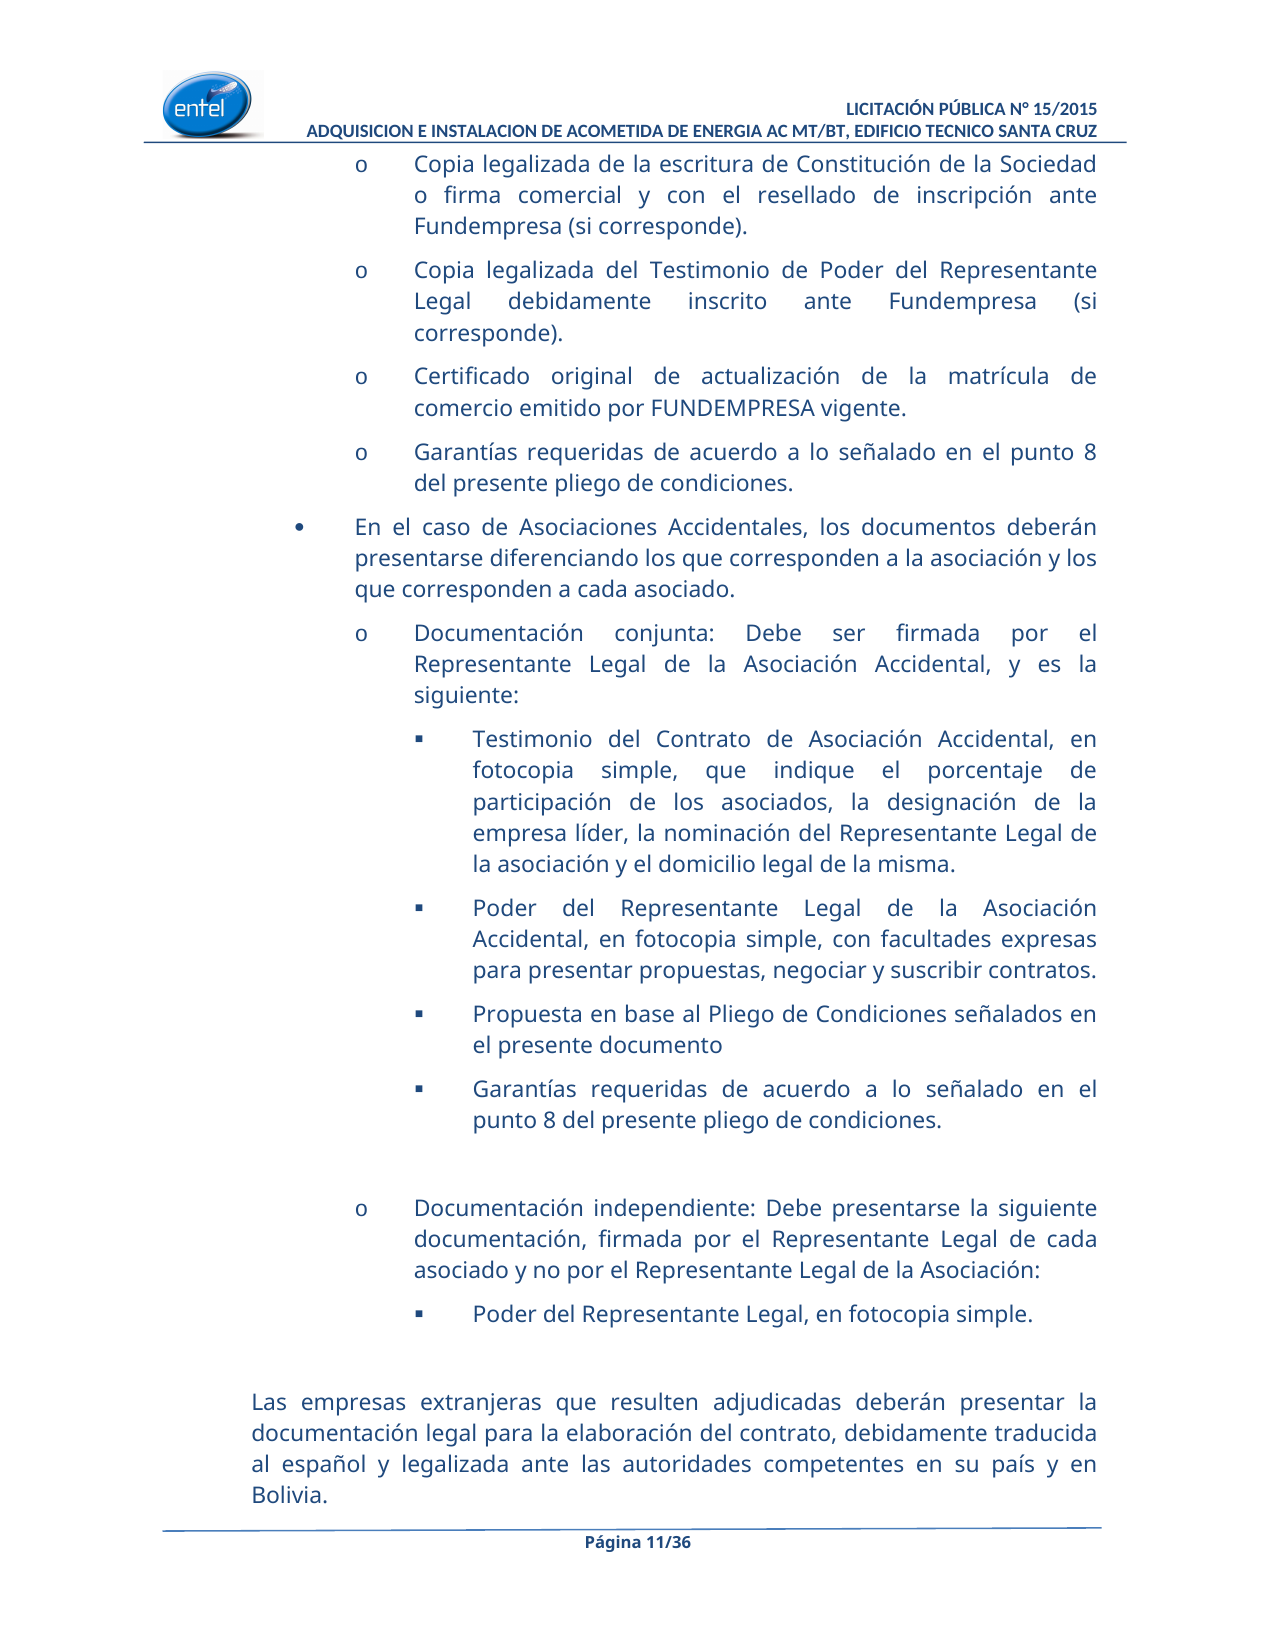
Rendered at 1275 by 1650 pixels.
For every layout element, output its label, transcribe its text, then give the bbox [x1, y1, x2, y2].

list Certificado original de actualización de la matrícula de comercio emitido por FUNDEMPRESA vigente. [354, 360, 1098, 423]
text Las empresas extranjeras que resulten adjudicadas deberán presentar la documentación legal para la elaboración del contrato, debidamente traducida al español y legalizada ante las autoridades competentes en su país y en Bolivia. [251, 1386, 1098, 1511]
list Copia legalizada de la escritura de Constitución de la Sociedad o firma comercial y con el resellado de inscripción ante Fundempresa (si corresponde). [354, 148, 1098, 241]
list Poder del Representante Legal de la Asociación Accidental, en fotocopia simple, con facultades expresas para presentar propuestas, negociar y suscribir contratos. [413, 892, 1098, 986]
list Poder del Representante Legal, en fotocopia simple. [413, 1298, 1098, 1329]
list Testimonio del Contrato de Asociación Accidental, en fotocopia simple, que indique el porcentaje de participación de los asociados, la designación de la empresa líder, la nominación del Representante Legal de la asociación y el domicilio legal de la misma. [413, 723, 1098, 879]
list Propuesta en base al Pliego de Condiciones señalados en el presente documento [413, 998, 1098, 1061]
list Documentación conjunta: Debe ser firmada por el Representante Legal de la Asociación Accidental, y es la siguiente: [354, 617, 1098, 711]
picture [162, 70, 264, 139]
list Copia legalizada del Testimonio de Poder del Representante Legal debidamente inscrito ante Fundempresa (si corresponde). [354, 254, 1098, 348]
list Documentación independiente: Debe presentarse la siguiente documentación, firmada por el Representante Legal de cada asociado y no por el Representante Legal de la Asociación: [354, 1192, 1098, 1286]
list Garantías requeridas de acuerdo a lo señalado en el punto 8 del presente pliego de condiciones. [413, 1073, 1098, 1136]
list Garantías requeridas de acuerdo a lo señalado en el punto 8 del presente pliego de condiciones. [354, 435, 1098, 498]
list En el caso de Asociaciones Accidentales, los documentos deberán presentarse diferenciando los que corresponden a la asociación y los que corresponden a cada asociado. [295, 511, 1098, 604]
